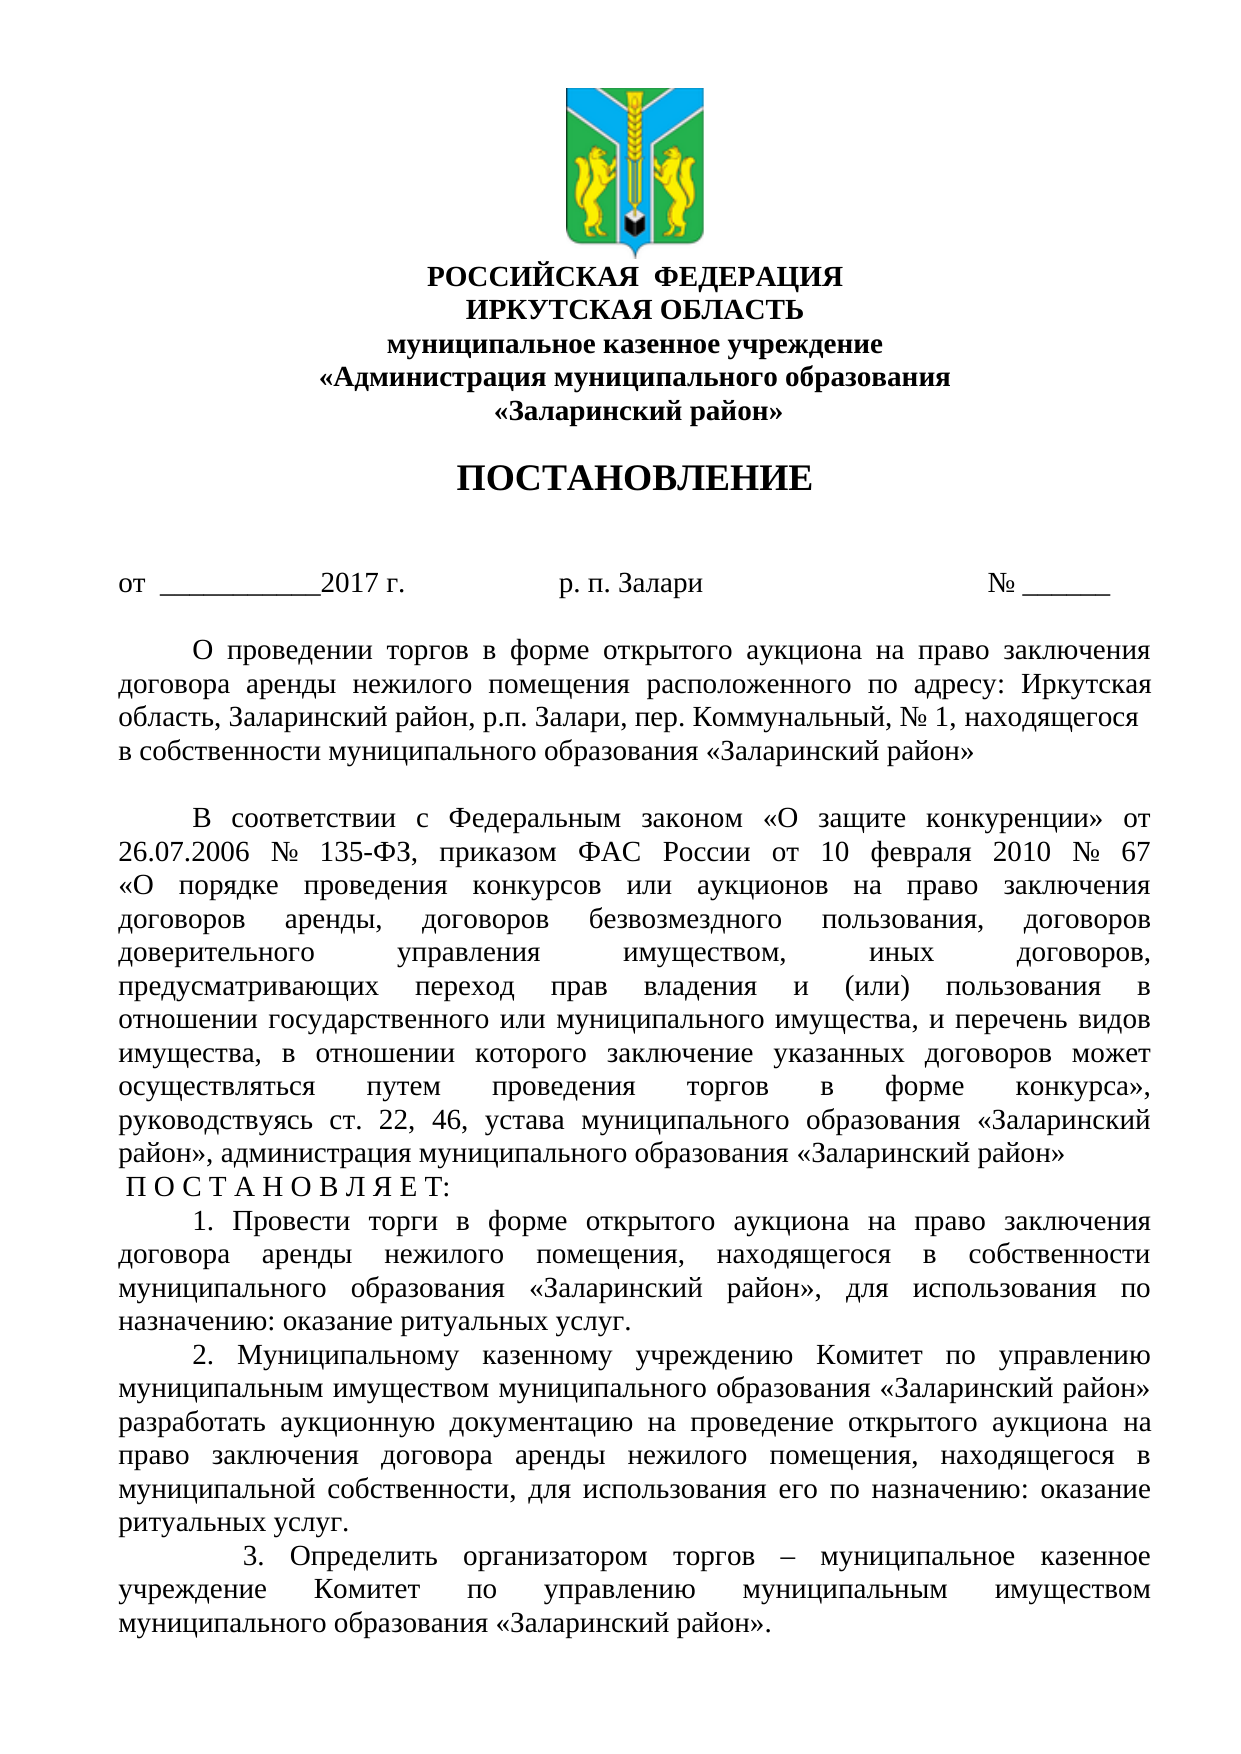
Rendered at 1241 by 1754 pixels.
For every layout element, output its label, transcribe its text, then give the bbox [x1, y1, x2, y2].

text «Заларинский район» [118, 393, 1152, 426]
text 2. Муниципальному казенному учреждению Комитет по управлению муниципальным имуществом муниципального образования «Заларинский район» разработать аукционную документацию на проведение открытого аукциона на право заключения договора аренды нежилого помещения, находящегося в муниципальной собственности, для использования его по назначению: оказание ритуальных услуг. [118, 1337, 1152, 1538]
text РОССИЙСКАЯ ФЕДЕРАЦИЯ [118, 259, 1152, 292]
picture [566, 105, 704, 259]
text О проведении торгов в форме открытого аукциона на право заключения договора аренды нежилого помещения расположенного по адресу: Иркутская область, Заларинский район, р.п. Залари, пер. Коммунальный, № 1, находящегося [118, 632, 1152, 733]
picture [595, 88, 675, 237]
text 3. Определить организатором торгов – муниципальное казенное учреждение Комитет по управлению муниципальным имуществом муниципального образования «Заларинский район». [118, 1538, 1152, 1639]
text П О С Т А Н О В Л Я Е Т: [118, 1169, 1152, 1203]
text ИРКУТСКАЯ ОБЛАСТЬ [118, 292, 1152, 326]
text от ___________2017 г. р. п. Залари № ______ [118, 565, 1152, 599]
text «Администрация муниципального образования [118, 359, 1152, 393]
text В соответствии с Федеральным законом «О защите конкуренции» от 26.07.2006 № 135-ФЗ, приказом ФАС России от 10 февраля 2010 № 67 «О порядке проведения конкурсов или аукционов на право заключения договоров аренды, договоров безвозмездного пользования, договоров доверительного управления имуществом, иных договоров, предусматривающих переход прав владения и (или) пользования в отношении государственного или муниципального имущества, и перечень видов имущества, в отношении которого заключение указанных договоров может осуществляться путем проведения торгов в форме конкурса», руководствуясь ст. 22, 46, устава муниципального образования «Заларинский район», администрация муниципального образования «Заларинский район» [118, 800, 1152, 1169]
text муниципальное казенное учреждение [118, 326, 1152, 359]
text ПОСТАНОВЛЕНИЕ [118, 455, 1152, 498]
text 1. Провести торги в форме открытого аукциона на право заключения договора аренды нежилого помещения, находящегося в собственности муниципального образования «Заларинский район», для использования по назначению: оказание ритуальных услуг. [118, 1203, 1152, 1337]
text в собственности муниципального образования «Заларинский район» [118, 733, 1152, 767]
